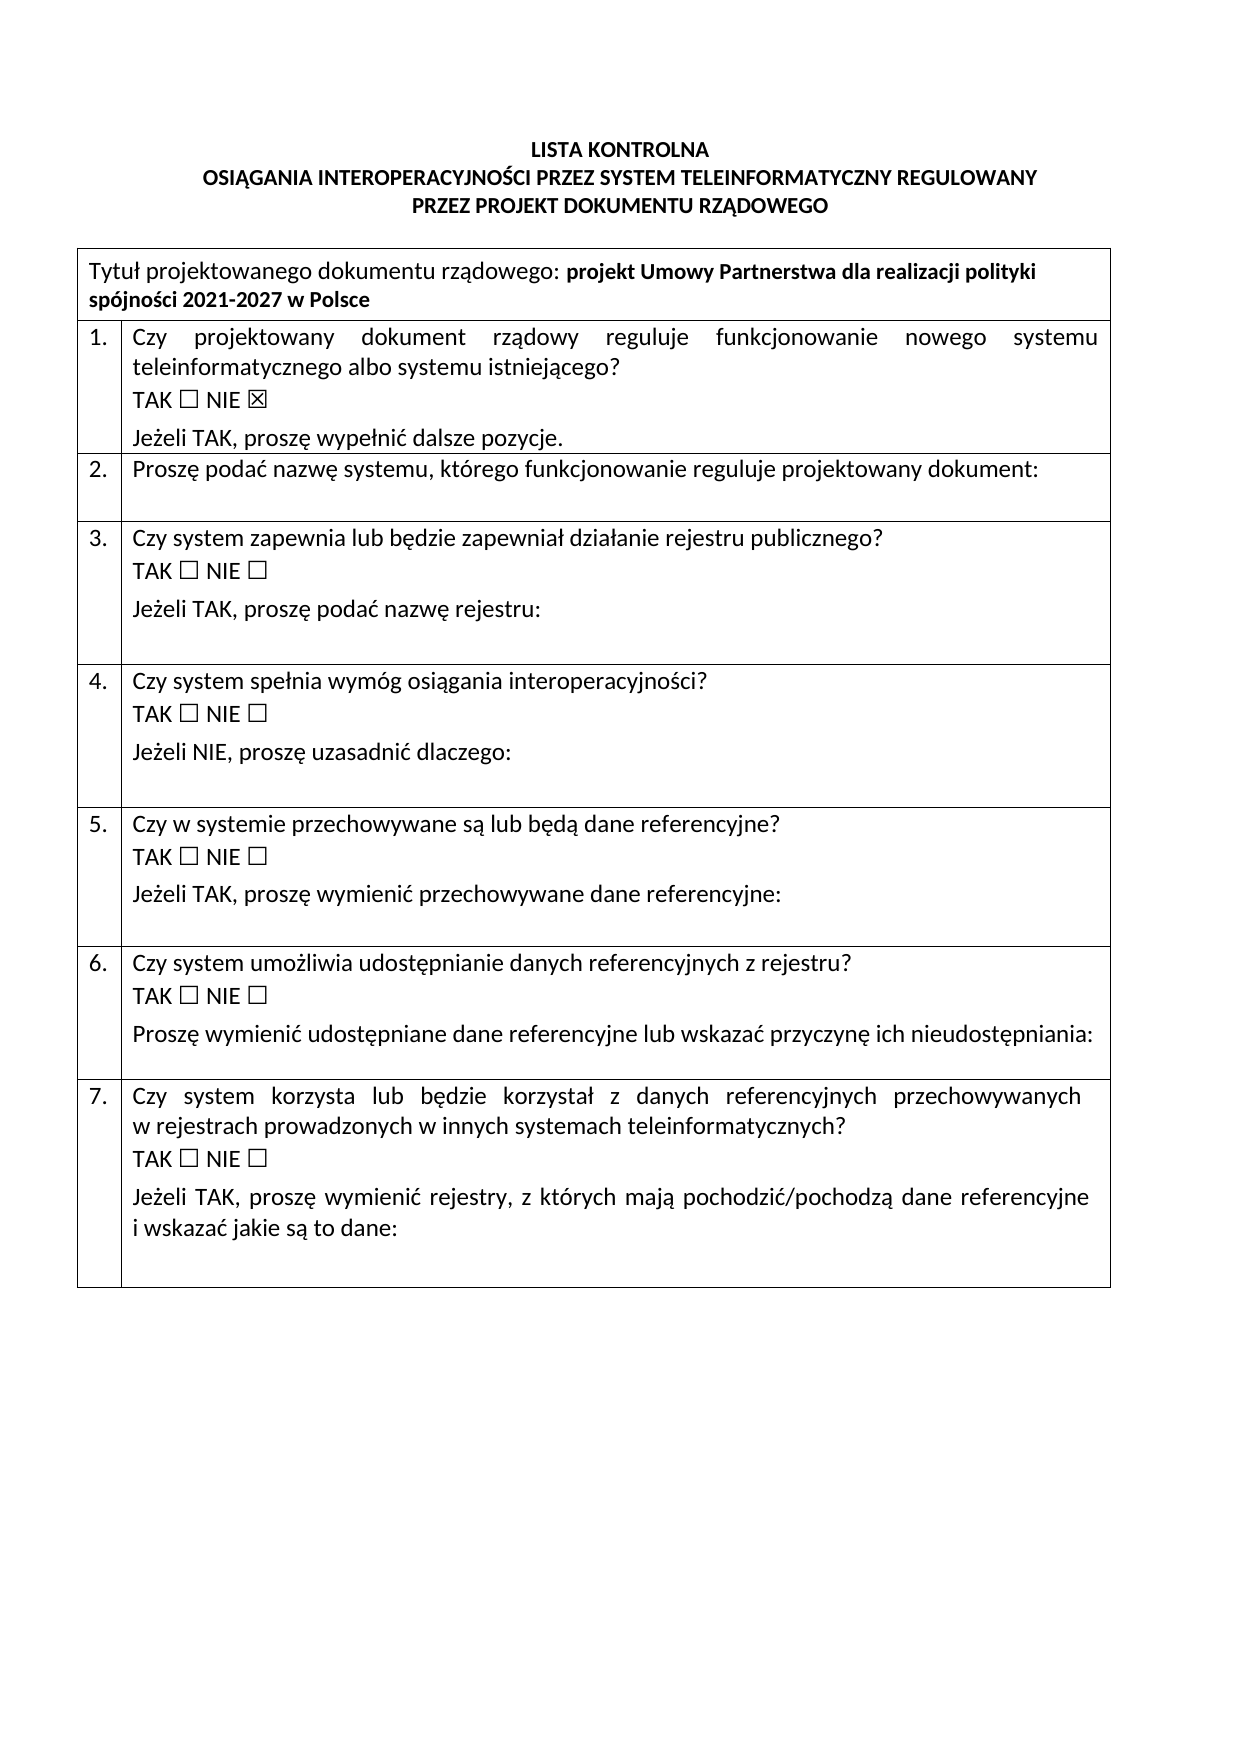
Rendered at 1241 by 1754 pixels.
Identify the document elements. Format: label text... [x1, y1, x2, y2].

table_cell Czy projektowany dokument rządowy reguluje funkcjonowanie nowego systemu teleinformatycznego albo systemu istniejącego? TAK NIE Jeżeli TAK, proszę wypełnić dalsze pozycje. [122, 321, 1110, 453]
text PRZEZ PROJEKT DOKUMENTU RZĄDOWEGO [89, 192, 1152, 219]
table_cell [78, 1080, 121, 1287]
table_cell Czy system zapewnia lub będzie zapewniał działanie rejestru publicznego? TAK NIE Jeżeli TAK, proszę podać nazwę rejestru: [122, 522, 1110, 664]
table_cell Proszę podać nazwę systemu, którego funkcjonowanie reguluje projektowany dokument: [122, 454, 1110, 521]
table_cell Czy w systemie przechowywane są lub będą dane referencyjne? TAK NIE Jeżeli TAK, proszę wymienić przechowywane dane referencyjne: [122, 808, 1110, 946]
table_cell [78, 522, 121, 664]
table_cell [78, 947, 121, 1079]
table_cell Czy system korzysta lub będzie korzystał z danych referencyjnych przechowywanych w rejestrach prowadzonych w innych systemach teleinformatycznych? TAK NIE Jeżeli TAK, proszę wymienić rejestry, z których mają pochodzić/pochodzą dane referencyjne i wskazać jakie są to dane: [122, 1080, 1110, 1287]
table_header Tytuł projektowanego dokumentu rządowego: projekt Umowy Partnerstwa dla realizacji polityki spójności 2021-2027 w Polsce [78, 249, 1110, 320]
table_cell [78, 454, 121, 521]
table_cell [78, 808, 121, 946]
text LISTA KONTROLNA OSIĄGANIA INTEROPERACYJNOŚCI PRZEZ SYSTEM TELEINFORMATYCZNY REGULOWANY [89, 136, 1152, 192]
table_cell [78, 321, 121, 453]
table_cell [78, 665, 121, 807]
table_cell Czy system spełnia wymóg osiągania interoperacyjności? TAK NIE Jeżeli NIE, proszę uzasadnić dlaczego: [122, 665, 1110, 807]
table_cell Czy system umożliwia udostępnianie danych referencyjnych z rejestru? TAK NIE Proszę wymienić udostępniane dane referencyjne lub wskazać przyczynę ich nieudostępniania: [122, 947, 1110, 1079]
